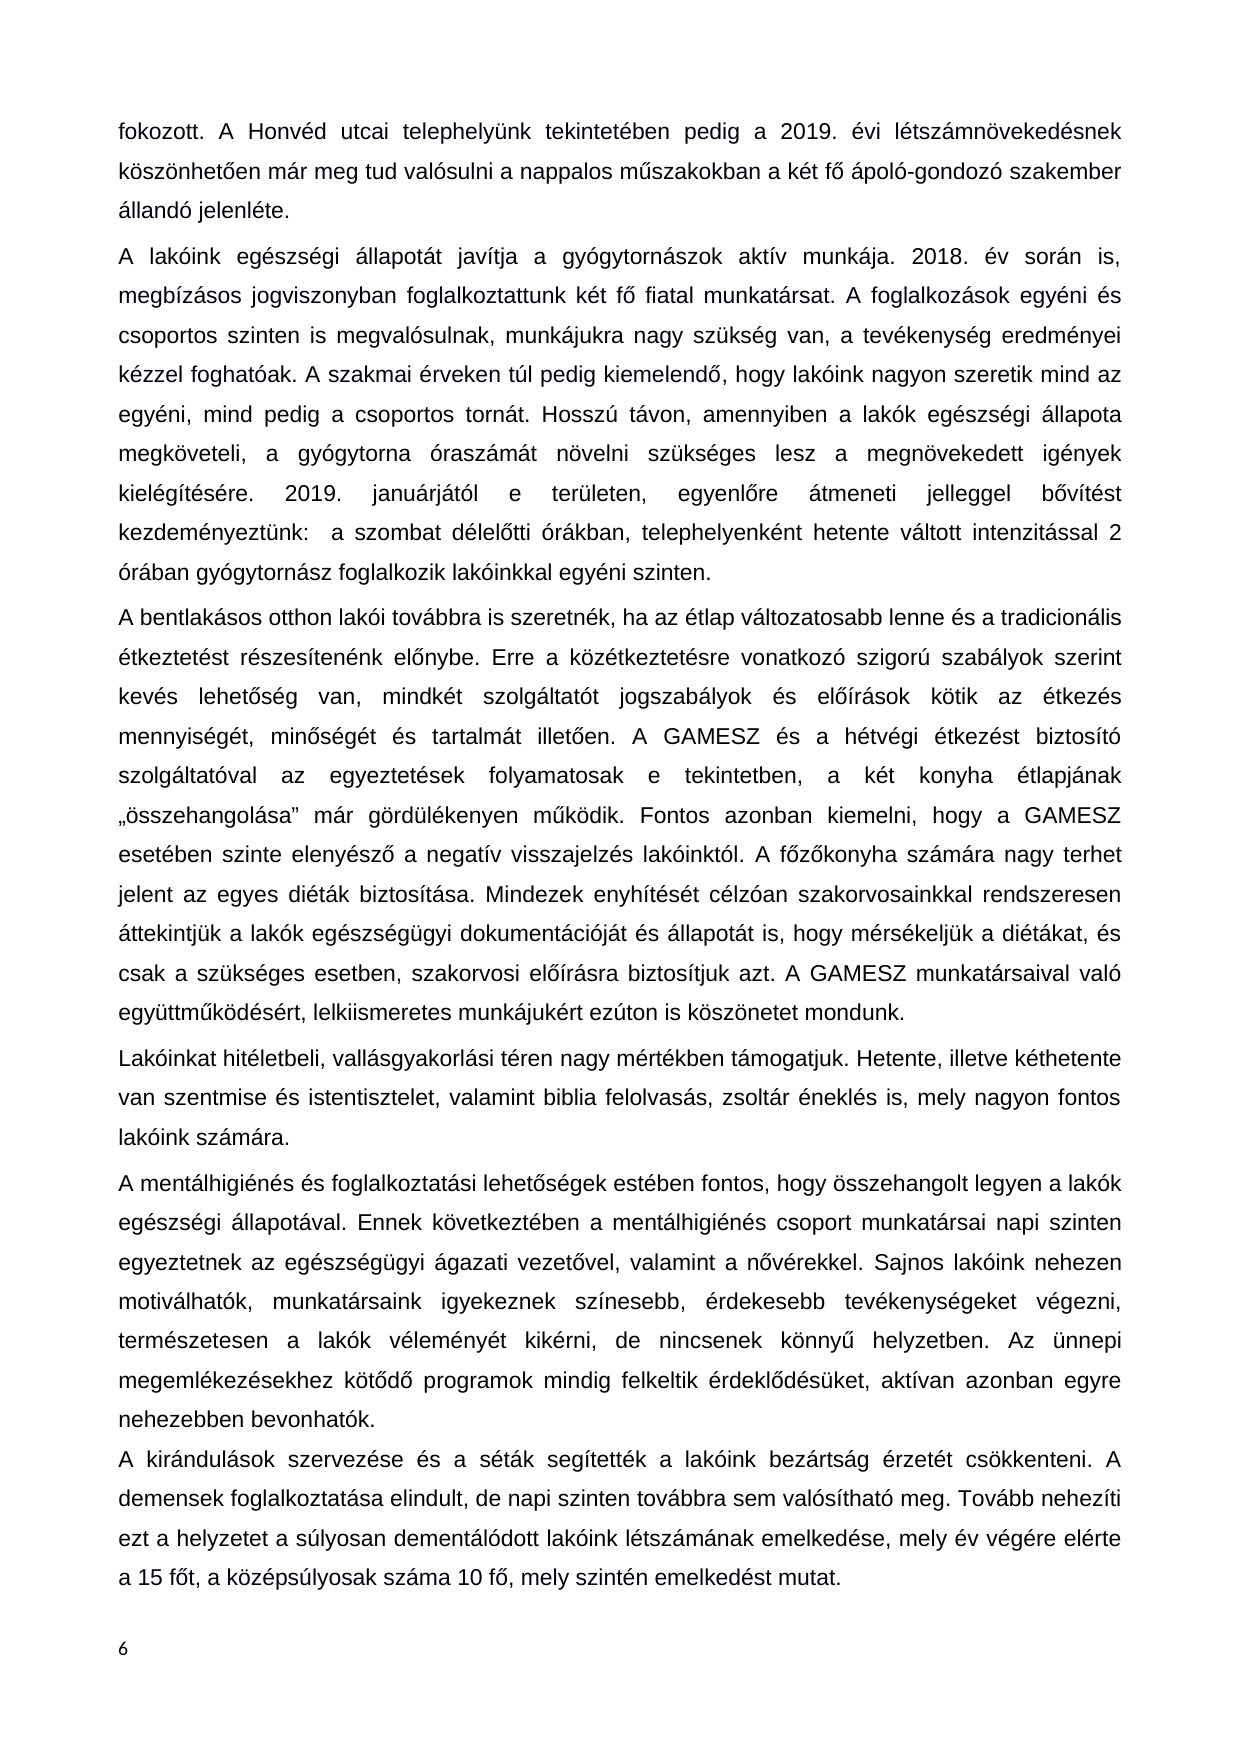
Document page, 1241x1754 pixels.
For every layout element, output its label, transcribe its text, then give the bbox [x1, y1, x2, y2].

text Lakóinkat hitéletbeli, vallásgyakorlási téren nagy mértékben támogatjuk. Hetente, illetve kéthetente van szentmise és istentisztelet, valamint biblia felolvasás, zsoltár éneklés is, mely nagyon fontos lakóink számára. [118, 1045, 1122, 1150]
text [118, 118, 1122, 223]
text A mentálhigiénés és foglalkoztatási lehetőségek estében fontos, hogy összehangolt legyen a lakók egészségi állapotával. Ennek következtében a mentálhigiénés csoport munkatársai napi szinten egyeztetnek az egészségügyi ágazati vezetővel, valamint a nővérekkel. Sajnos lakóink nehezen motiválhatók, munkatársaink igyekeznek színesebb, érdekesebb tevékenységeket végezni, természetesen a lakók véleményét kikérni, de nincsenek könnyű helyzetben. Az ünnepi megemlékezésekhez kötődő programok mindig felkeltik érdeklődésüket, aktívan azonban egyre nehezebben bevonhatók. [118, 1169, 1122, 1433]
text A kirándulások szervezése és a séták segítették a lakóink bezártság érzetét csökkenteni. A demensek foglalkoztatása elindult, de napi szinten továbbra sem valósítható meg. Tovább nehezíti ezt a helyzetet a súlyosan dementálódott lakóink létszámának emelkedése, mely év végére elérte a 15 főt, a középsúlyosak száma 10 fő, mely szintén emelkedést mutat. [118, 1446, 1122, 1591]
text A lakóink egészségi állapotát javítja a gyógytornászok aktív munkája. 2018. év során is, megbízásos jogviszonyban foglalkoztattunk két fő fiatal munkatársat. A foglalkozások egyéni és csoportos szinten is megvalósulnak, munkájukra nagy szükség van, a tevékenység eredményei kézzel foghatóak. A szakmai érveken túl pedig kiemelendő, hogy lakóink nagyon szeretik mind az egyéni, mind pedig a csoportos tornát. Hosszú távon, amennyiben a lakók egészségi állapota megköveteli, a gyógytorna óraszámát növelni szükséges lesz a megnövekedett igények kielégítésére. 2019. januárjától e területen, egyenlőre átmeneti jelleggel bővítést kezdeményeztünk: a szombat délelőtti órákban, telephelyenként hetente váltott intenzitással 2 órában gyógytornász foglalkozik lakóinkkal egyéni szinten. [118, 243, 1122, 585]
text A bentlakásos otthon lakói továbbra is szeretnék, ha az étlap változatosabb lenne és a tradicionális étkeztetést részesítenénk előnybe. Erre a közétkeztetésre vonatkozó szigorú szabályok szerint kevés lehetőség van, mindkét szolgáltatót jogszabályok és előírások kötik az étkezés mennyiségét, minőségét és tartalmát illetően. A GAMESZ és a hétvégi étkezést biztosító szolgáltatóval az egyeztetések folyamatosak e tekintetben, a két konyha étlapjának „összehangolása” már gördülékenyen működik. Fontos azonban kiemelni, hogy a GAMESZ esetében szinte elenyésző a negatív visszajelzés lakóinktól. A főzőkonyha számára nagy terhet jelent az egyes diéták biztosítása. Mindezek enyhítését célzóan szakorvosainkkal rendszeresen áttekintjük a lakók egészségügyi dokumentációját és állapotát is, hogy mérsékeljük a diétákat, és csak a szükséges esetben, szakorvosi előírásra biztosítjuk azt. A GAMESZ munkatársaival való együttműködésért, lelkiismeretes munkájukért ezúton is köszönetet mondunk. [118, 604, 1122, 1026]
